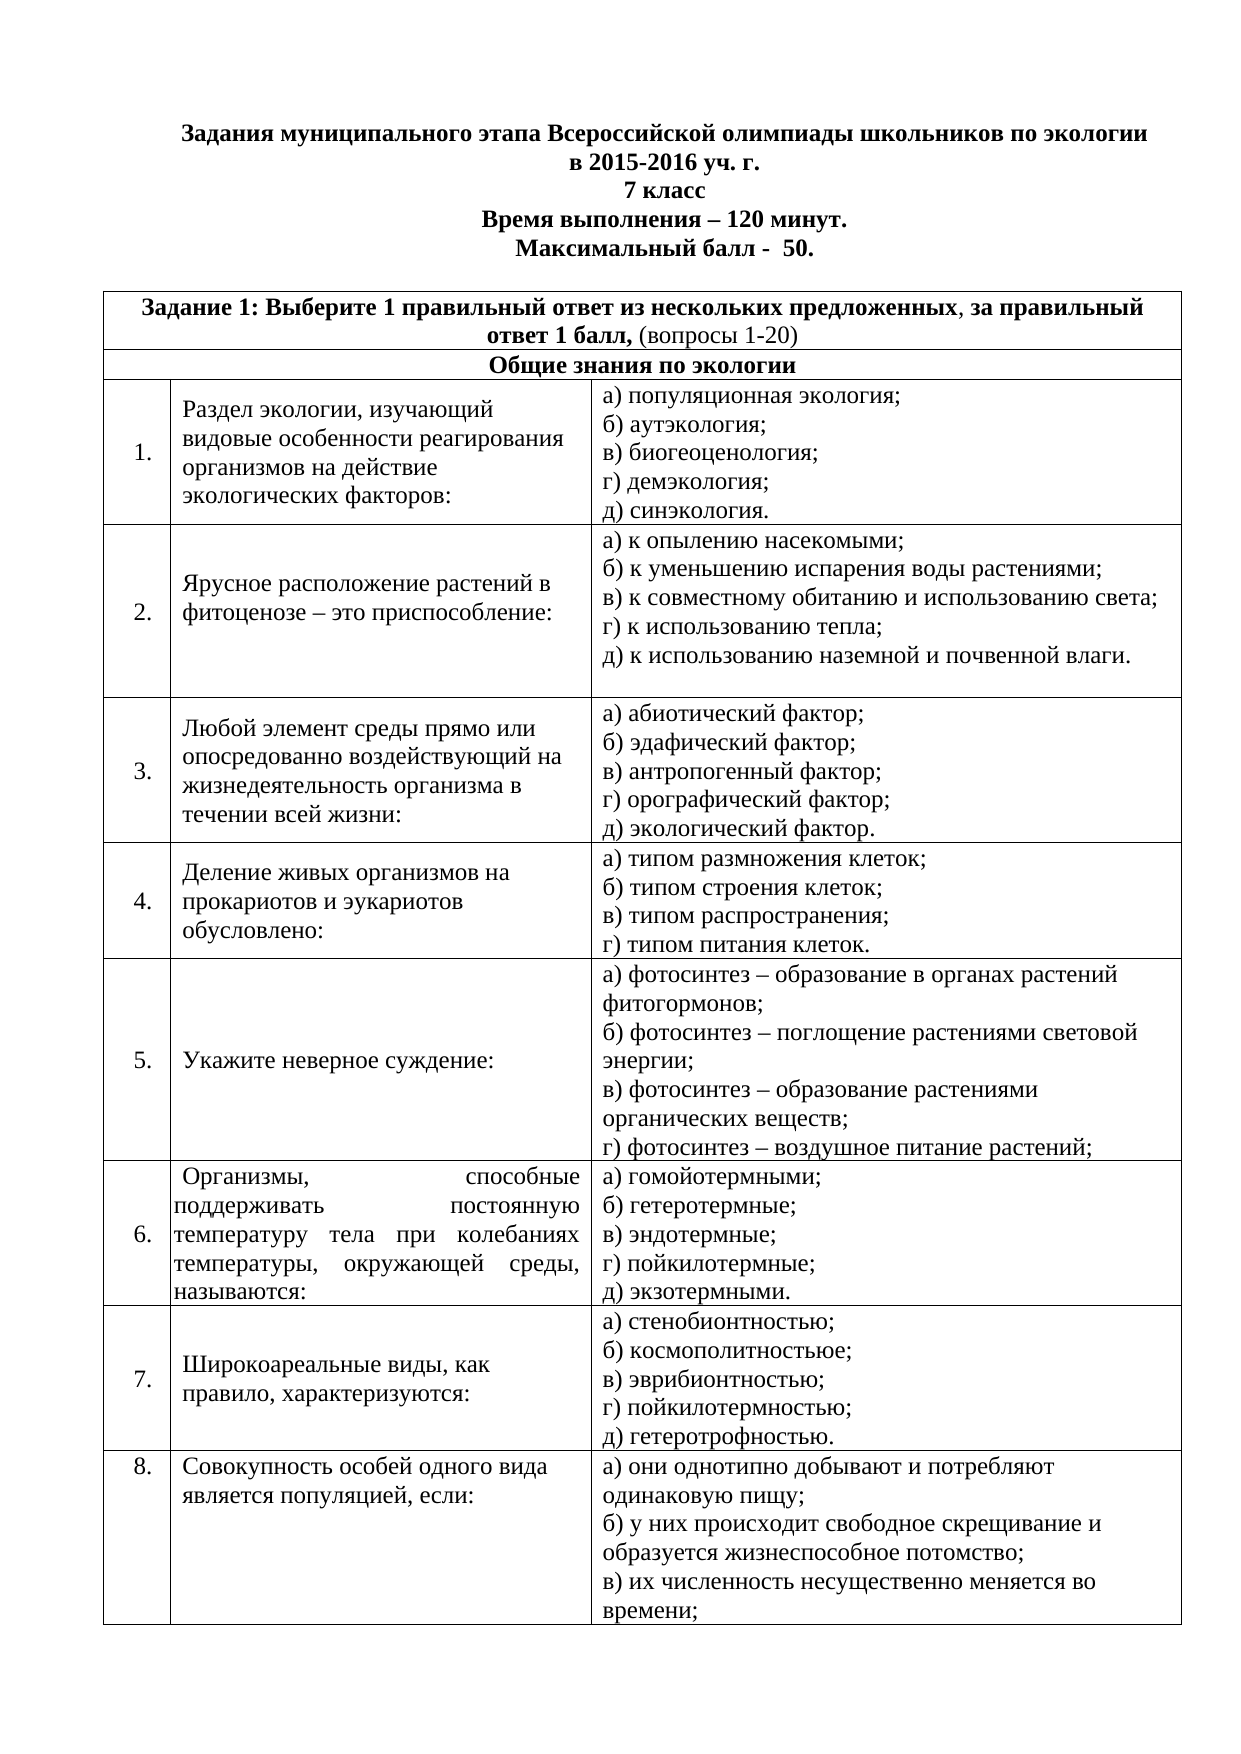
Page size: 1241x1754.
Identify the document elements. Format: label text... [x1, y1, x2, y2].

table_cell Раздел экологии, изучающий видовые особенности реагирования организмов на действие экологических факторов: [171, 380, 591, 524]
table_cell Деление живых организмов на прокариотов и эукариотов обусловлено: [171, 843, 591, 958]
table_cell [104, 1306, 170, 1450]
table_cell а) к опылению насекомыми; б) к уменьшению испарения воды растениями; в) к совместному обитанию и использованию света; г) к использованию тепла; д) к использованию наземной и почвенной влаги. [592, 525, 1181, 697]
table_cell а) фотосинтез – образование в органах растений фитогормонов; б) фотосинтез – поглощение растениями световой энергии; в) фотосинтез – образование растениями органических веществ; г) фотосинтез – воздушное питание растений; [592, 959, 1181, 1160]
table_cell Любой элемент среды прямо или опосредованно воздействующий на жизнедеятельность организма в течении всей жизни: [171, 698, 591, 842]
text 7 класс [177, 176, 1152, 204]
text Время выполнения – 120 минут. [177, 204, 1152, 233]
table_cell а) стенобионтностью; б) космополитностьюе; в) эврибионтностью; г) пойкилотермностью; д) гетеротрофностью. [592, 1306, 1181, 1450]
table_cell [104, 1451, 170, 1623]
table_cell [104, 380, 170, 524]
table_cell Организмы, способные поддерживать постоянную температуру тела при колебаниях температуры, окружающей среды, называются: [171, 1161, 591, 1305]
table_header Задание 1: Выберите 1 правильный ответ из нескольких предложенных, за правильный ответ 1 балл, (вопросы 1-20) [104, 292, 1181, 349]
table_cell [104, 698, 170, 842]
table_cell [171, 1451, 591, 1623]
table_cell а) популяционная экология; б) аутэкология; в) биогеоценология; г) демэкология; д) синэкология. [592, 380, 1181, 524]
table_cell Укажите неверное суждение: [171, 959, 591, 1160]
table_cell [104, 959, 170, 1160]
table_cell [104, 525, 170, 697]
table_cell [104, 843, 170, 958]
table_cell а) типом размножения клеток; б) типом строения клеток; в) типом распространения; г) типом питания клеток. [592, 843, 1181, 958]
table_cell Широкоареальные виды, как правило, характеризуются: [171, 1306, 591, 1450]
table_cell а) гомойотермными; б) гетеротермные; в) эндотермные; г) пойкилотермные; д) экзотермными. [592, 1161, 1181, 1305]
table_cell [592, 1451, 1181, 1623]
table_cell а) абиотический фактор; б) эдафический фактор; в) антропогенный фактор; г) орографический фактор; д) экологический фактор. [592, 698, 1181, 842]
table_cell Ярусное расположение растений в фитоценозе – это приспособление: [171, 525, 591, 697]
text Максимальный балл - 50. [177, 233, 1152, 262]
table_cell [104, 1161, 170, 1305]
text Задания муниципального этапа Всероссийской олимпиады школьников по экологии в 2015-2016 уч. г. [177, 118, 1152, 176]
table_cell Общие знания по экологии [104, 350, 1181, 379]
